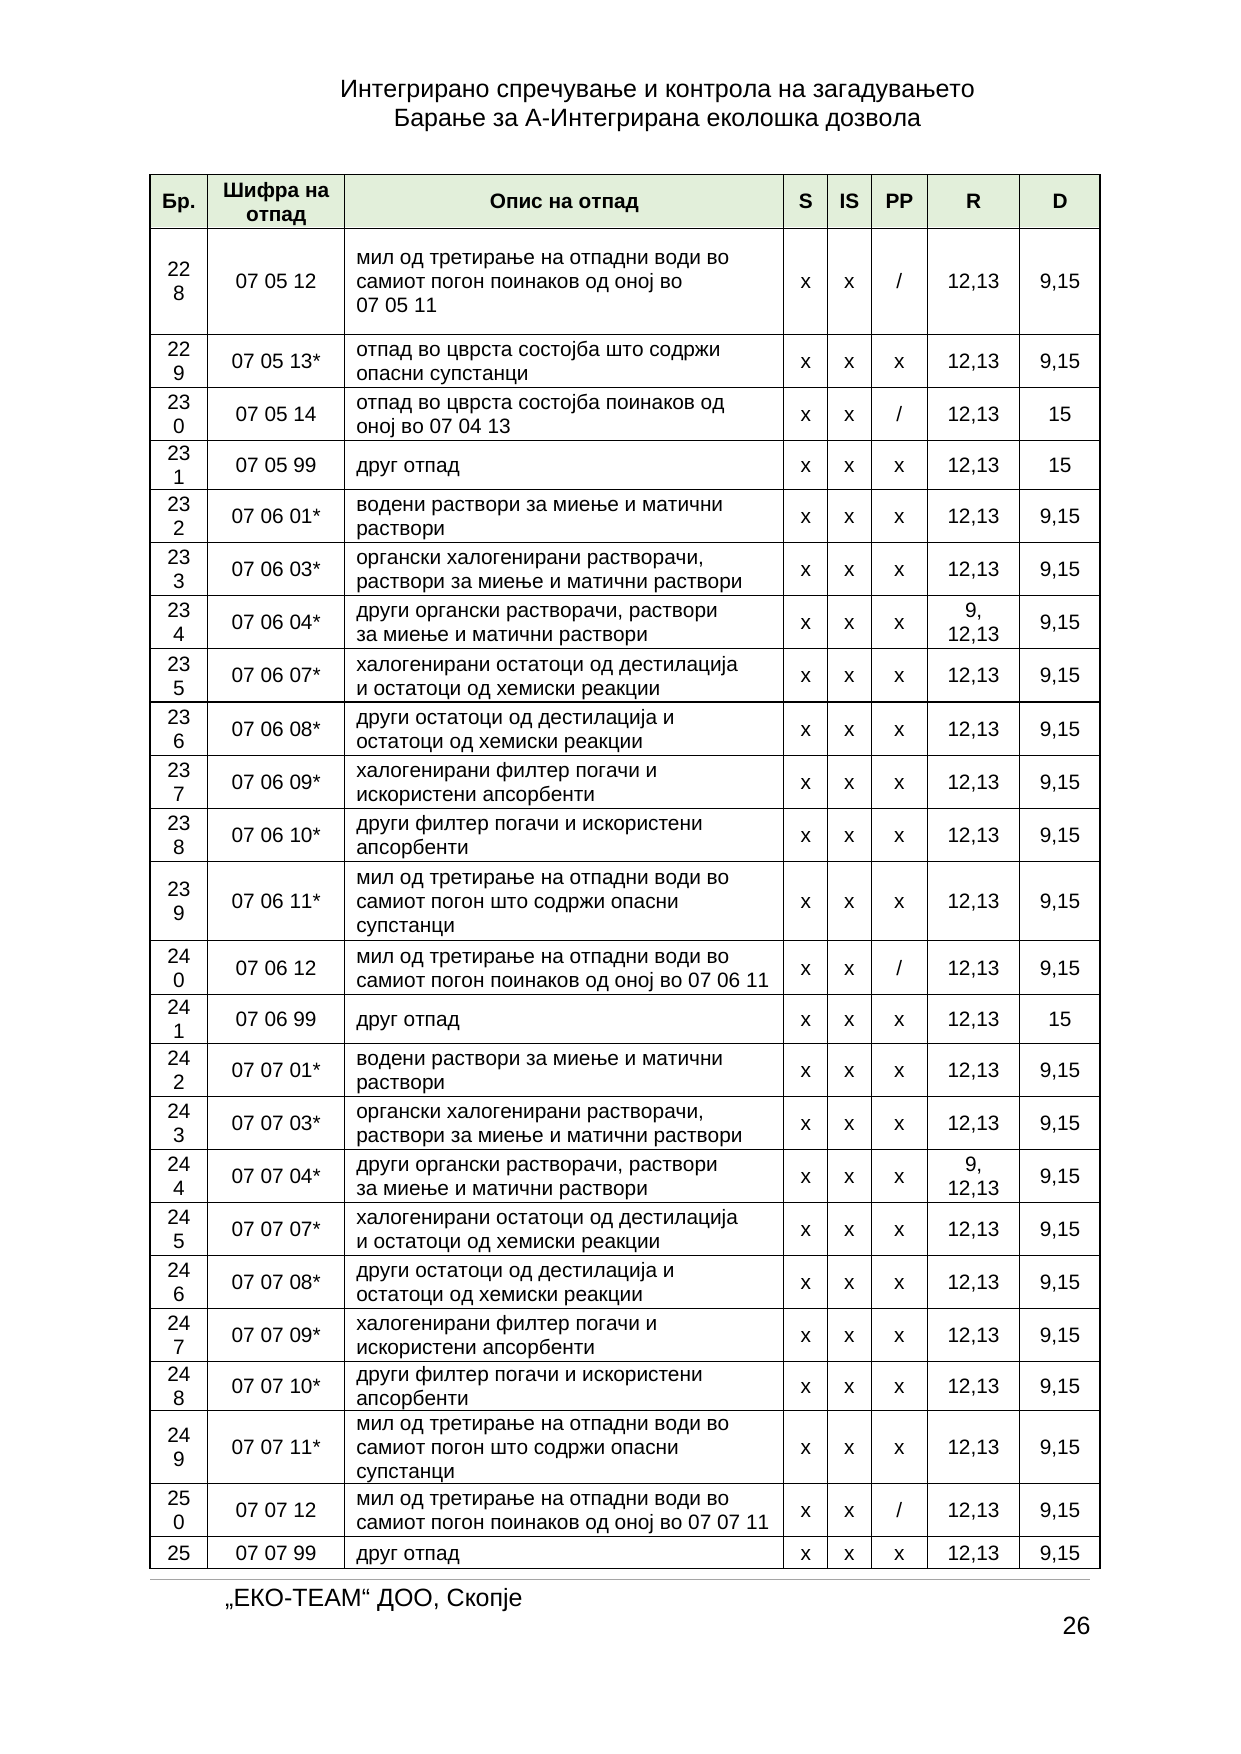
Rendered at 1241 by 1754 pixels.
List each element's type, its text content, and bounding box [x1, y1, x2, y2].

table_cell х [784, 441, 827, 489]
table_cell х [872, 1150, 927, 1202]
table_cell 9, 12,13 [928, 1150, 1019, 1202]
table_cell 07 07 07* [208, 1203, 344, 1255]
table_cell 237 [151, 756, 207, 808]
table_cell 12,13 [928, 1309, 1019, 1361]
table_cell 251 [151, 1537, 207, 1567]
table_cell 229 [151, 335, 207, 387]
table_cell 07 07 12 [208, 1484, 344, 1536]
table_cell х [784, 941, 827, 993]
table_cell 07 07 09* [208, 1309, 344, 1361]
table_cell халогенирани филтер погачи и искористени апсорбенти [345, 1309, 783, 1361]
table_cell х [784, 1203, 827, 1255]
table_cell х [872, 1044, 927, 1096]
table_cell х [828, 1484, 871, 1536]
table_cell х [784, 1256, 827, 1308]
table_cell / [872, 941, 927, 993]
table_cell друг отпад [345, 441, 783, 489]
table_cell 230 [151, 388, 207, 440]
table_cell друг отпад [345, 1537, 783, 1567]
table_cell 12,13 [928, 1537, 1019, 1567]
table_cell 07 07 11* [208, 1411, 344, 1483]
table_cell 244 [151, 1150, 207, 1202]
table_cell 12,13 [928, 941, 1019, 993]
table_cell 9,15 [1020, 1203, 1099, 1255]
table_cell мил од третирање на отпадни води во самиот погон поинаков од оној во 07 06 11 [345, 941, 783, 993]
table_cell х [784, 1362, 827, 1410]
table_cell х [872, 1097, 927, 1149]
table_cell х [784, 335, 827, 387]
table_cell 12,13 [928, 649, 1019, 701]
table_cell х [828, 490, 871, 542]
table_cell х [828, 388, 871, 440]
table_cell 07 06 11* [208, 862, 344, 940]
table_cell 248 [151, 1362, 207, 1410]
table_cell х [828, 335, 871, 387]
table_cell 07 07 99 [208, 1537, 344, 1567]
table_cell 12,13 [928, 809, 1019, 861]
table_cell 233 [151, 543, 207, 595]
table_cell 240 [151, 941, 207, 993]
table_cell 12,13 [928, 1203, 1019, 1255]
table_cell 12,13 [928, 862, 1019, 940]
table_cell х [872, 1309, 927, 1361]
table_cell х [872, 596, 927, 648]
table_cell х [784, 1411, 827, 1483]
table_cell 239 [151, 862, 207, 940]
table_cell 12,13 [928, 229, 1019, 334]
table_cell х [828, 703, 871, 754]
table_cell х [828, 596, 871, 648]
table_cell 15 [1020, 388, 1099, 440]
table_cell халогенирани филтер погачи и искористени апсорбенти [345, 756, 783, 808]
table_cell 9,15 [1020, 1097, 1099, 1149]
table_cell 12,13 [928, 335, 1019, 387]
table_header Шифра на отпад [208, 175, 344, 227]
table_cell отпад во цврста состојба што содржи опасни супстанци [345, 335, 783, 387]
table_cell водени раствори за миење и матични раствори [345, 490, 783, 542]
table_cell 12,13 [928, 703, 1019, 754]
table_cell х [828, 1150, 871, 1202]
table_cell х [784, 862, 827, 940]
table_cell х [828, 543, 871, 595]
table_cell 07 06 09* [208, 756, 344, 808]
table_header R [928, 175, 1019, 227]
table_cell 07 05 12 [208, 229, 344, 334]
table_cell 07 07 08* [208, 1256, 344, 1308]
table_cell 9,15 [1020, 756, 1099, 808]
table_cell х [784, 388, 827, 440]
table_cell х [784, 1097, 827, 1149]
table_cell органски халогенирани растворачи, раствори за миење и матични раствори [345, 1097, 783, 1149]
table_header D [1020, 175, 1099, 227]
table_cell х [828, 862, 871, 940]
table_cell х [872, 543, 927, 595]
table_cell 9,15 [1020, 1484, 1099, 1536]
table_cell 12,13 [928, 1044, 1019, 1096]
table_cell 9,15 [1020, 809, 1099, 861]
table_cell други органски растворачи, раствори за миење и матични раствори [345, 596, 783, 648]
table_cell 231 [151, 441, 207, 489]
table_cell х [872, 1256, 927, 1308]
table_cell 9,15 [1020, 543, 1099, 595]
table_cell 07 06 01* [208, 490, 344, 542]
table_cell 07 06 99 [208, 995, 344, 1042]
table_cell 07 06 08* [208, 703, 344, 754]
table_cell 07 06 10* [208, 809, 344, 861]
table_cell 246 [151, 1256, 207, 1308]
table_cell 249 [151, 1411, 207, 1483]
table_cell х [784, 1537, 827, 1567]
table_cell други остатоци од дестилација и остатоци од хемиски реакции [345, 1256, 783, 1308]
table_cell 9,15 [1020, 649, 1099, 701]
table_cell х [872, 703, 927, 754]
table_cell 12,13 [928, 543, 1019, 595]
table_cell х [872, 1362, 927, 1410]
table_cell х [784, 543, 827, 595]
table_cell 232 [151, 490, 207, 542]
table_cell халогенирани остатоци од дестилација и остатоци од хемиски реакции [345, 1203, 783, 1255]
table_cell х [872, 756, 927, 808]
table_cell 07 06 07* [208, 649, 344, 701]
table_cell х [784, 229, 827, 334]
table_cell х [872, 995, 927, 1042]
table_cell 12,13 [928, 1362, 1019, 1410]
table_cell х [872, 441, 927, 489]
table_cell други остатоци од дестилација и остатоци од хемиски реакции [345, 703, 783, 754]
table_cell 245 [151, 1203, 207, 1255]
table_cell 250 [151, 1484, 207, 1536]
table_header Бр. [151, 175, 207, 227]
table_cell 9,15 [1020, 1537, 1099, 1567]
table_cell 9,15 [1020, 229, 1099, 334]
table_cell х [784, 596, 827, 648]
table_cell 12,13 [928, 1256, 1019, 1308]
table_header Опис на отпад [345, 175, 783, 227]
table_cell 9,15 [1020, 1362, 1099, 1410]
table_cell мил од третирање на отпадни води во самиот погон што содржи опасни супстанци [345, 862, 783, 940]
table_cell х [828, 1097, 871, 1149]
table_cell 241 [151, 995, 207, 1042]
table_cell 12,13 [928, 995, 1019, 1042]
table_cell х [828, 1309, 871, 1361]
table_cell органски халогенирани растворачи, раствори за миење и матични раствори [345, 543, 783, 595]
table_cell 9,15 [1020, 335, 1099, 387]
table_cell мил од третирање на отпадни води во самиот погон поинаков од оној во 07 05 11 [345, 229, 783, 334]
table_cell х [872, 649, 927, 701]
table_cell 12,13 [928, 1484, 1019, 1536]
table_cell 242 [151, 1044, 207, 1096]
table_cell 07 07 10* [208, 1362, 344, 1410]
table_cell други филтер погачи и искористени апсорбенти [345, 809, 783, 861]
table_cell 07 06 03* [208, 543, 344, 595]
table_cell отпад во цврста состојба поинаков од оној во 07 04 13 [345, 388, 783, 440]
table_header PP [872, 175, 927, 227]
table_cell 238 [151, 809, 207, 861]
table_cell 07 06 04* [208, 596, 344, 648]
table_cell х [828, 441, 871, 489]
table_cell 9,15 [1020, 1256, 1099, 1308]
table_cell 07 05 99 [208, 441, 344, 489]
table_cell х [828, 809, 871, 861]
table_cell 12,13 [928, 441, 1019, 489]
table_cell х [828, 229, 871, 334]
table_cell 9,15 [1020, 703, 1099, 754]
table_cell х [828, 1256, 871, 1308]
table_cell 12,13 [928, 1097, 1019, 1149]
table_cell халогенирани остатоци од дестилација и остатоци од хемиски реакции [345, 649, 783, 701]
table_cell мил од третирање на отпадни води во самиот погон поинаков од оној во 07 07 11 [345, 1484, 783, 1536]
table_cell х [872, 1411, 927, 1483]
table_cell х [828, 1537, 871, 1567]
table_cell 9, 12,13 [928, 596, 1019, 648]
table_cell х [828, 1203, 871, 1255]
table_cell 235 [151, 649, 207, 701]
table_cell х [828, 995, 871, 1042]
table_cell 07 06 12 [208, 941, 344, 993]
table_cell х [828, 1362, 871, 1410]
table_cell други филтер погачи и искористени апсорбенти [345, 1362, 783, 1410]
table_cell 9,15 [1020, 490, 1099, 542]
table_cell 07 07 01* [208, 1044, 344, 1096]
table_cell 9,15 [1020, 596, 1099, 648]
table_cell х [784, 703, 827, 754]
table_cell 12,13 [928, 756, 1019, 808]
table_header S [784, 175, 827, 227]
table_cell 9,15 [1020, 1309, 1099, 1361]
table_cell х [872, 862, 927, 940]
table_cell х [828, 941, 871, 993]
table_cell х [872, 809, 927, 861]
table_header IS [828, 175, 871, 227]
table_cell х [784, 1309, 827, 1361]
table_cell х [828, 1411, 871, 1483]
table_cell х [872, 490, 927, 542]
table_cell х [784, 1150, 827, 1202]
table_cell х [872, 1537, 927, 1567]
table_cell 228 [151, 229, 207, 334]
table_cell / [872, 229, 927, 334]
table_cell 234 [151, 596, 207, 648]
table_cell х [828, 756, 871, 808]
table_cell х [828, 1044, 871, 1096]
table_cell х [784, 1044, 827, 1096]
table_cell х [872, 1203, 927, 1255]
table_cell 12,13 [928, 490, 1019, 542]
table_cell 9,15 [1020, 862, 1099, 940]
table_cell х [784, 756, 827, 808]
table_cell водени раствори за миење и матични раствори [345, 1044, 783, 1096]
table_cell 9,15 [1020, 1150, 1099, 1202]
table_cell 12,13 [928, 1411, 1019, 1483]
table_cell 07 05 13* [208, 335, 344, 387]
table_cell х [784, 1484, 827, 1536]
table_cell 247 [151, 1309, 207, 1361]
table_cell други органски растворачи, раствори за миење и матични раствори [345, 1150, 783, 1202]
table_cell х [872, 335, 927, 387]
table_cell 07 07 04* [208, 1150, 344, 1202]
table_cell 12,13 [928, 388, 1019, 440]
table_cell 9,15 [1020, 1044, 1099, 1096]
table_cell мил од третирање на отпадни води во самиот погон што содржи опасни супстанци [345, 1411, 783, 1483]
table_cell х [784, 649, 827, 701]
table_cell х [828, 649, 871, 701]
table_cell 07 05 14 [208, 388, 344, 440]
table_cell друг отпад [345, 995, 783, 1042]
table_cell 9,15 [1020, 1411, 1099, 1483]
table_cell 15 [1020, 995, 1099, 1042]
table_cell 9,15 [1020, 941, 1099, 993]
table_cell х [784, 809, 827, 861]
table_cell 243 [151, 1097, 207, 1149]
table_cell х [784, 490, 827, 542]
table_cell х [784, 995, 827, 1042]
table_cell / [872, 388, 927, 440]
table_cell 236 [151, 703, 207, 754]
table_cell 15 [1020, 441, 1099, 489]
table_cell / [872, 1484, 927, 1536]
table_cell 07 07 03* [208, 1097, 344, 1149]
